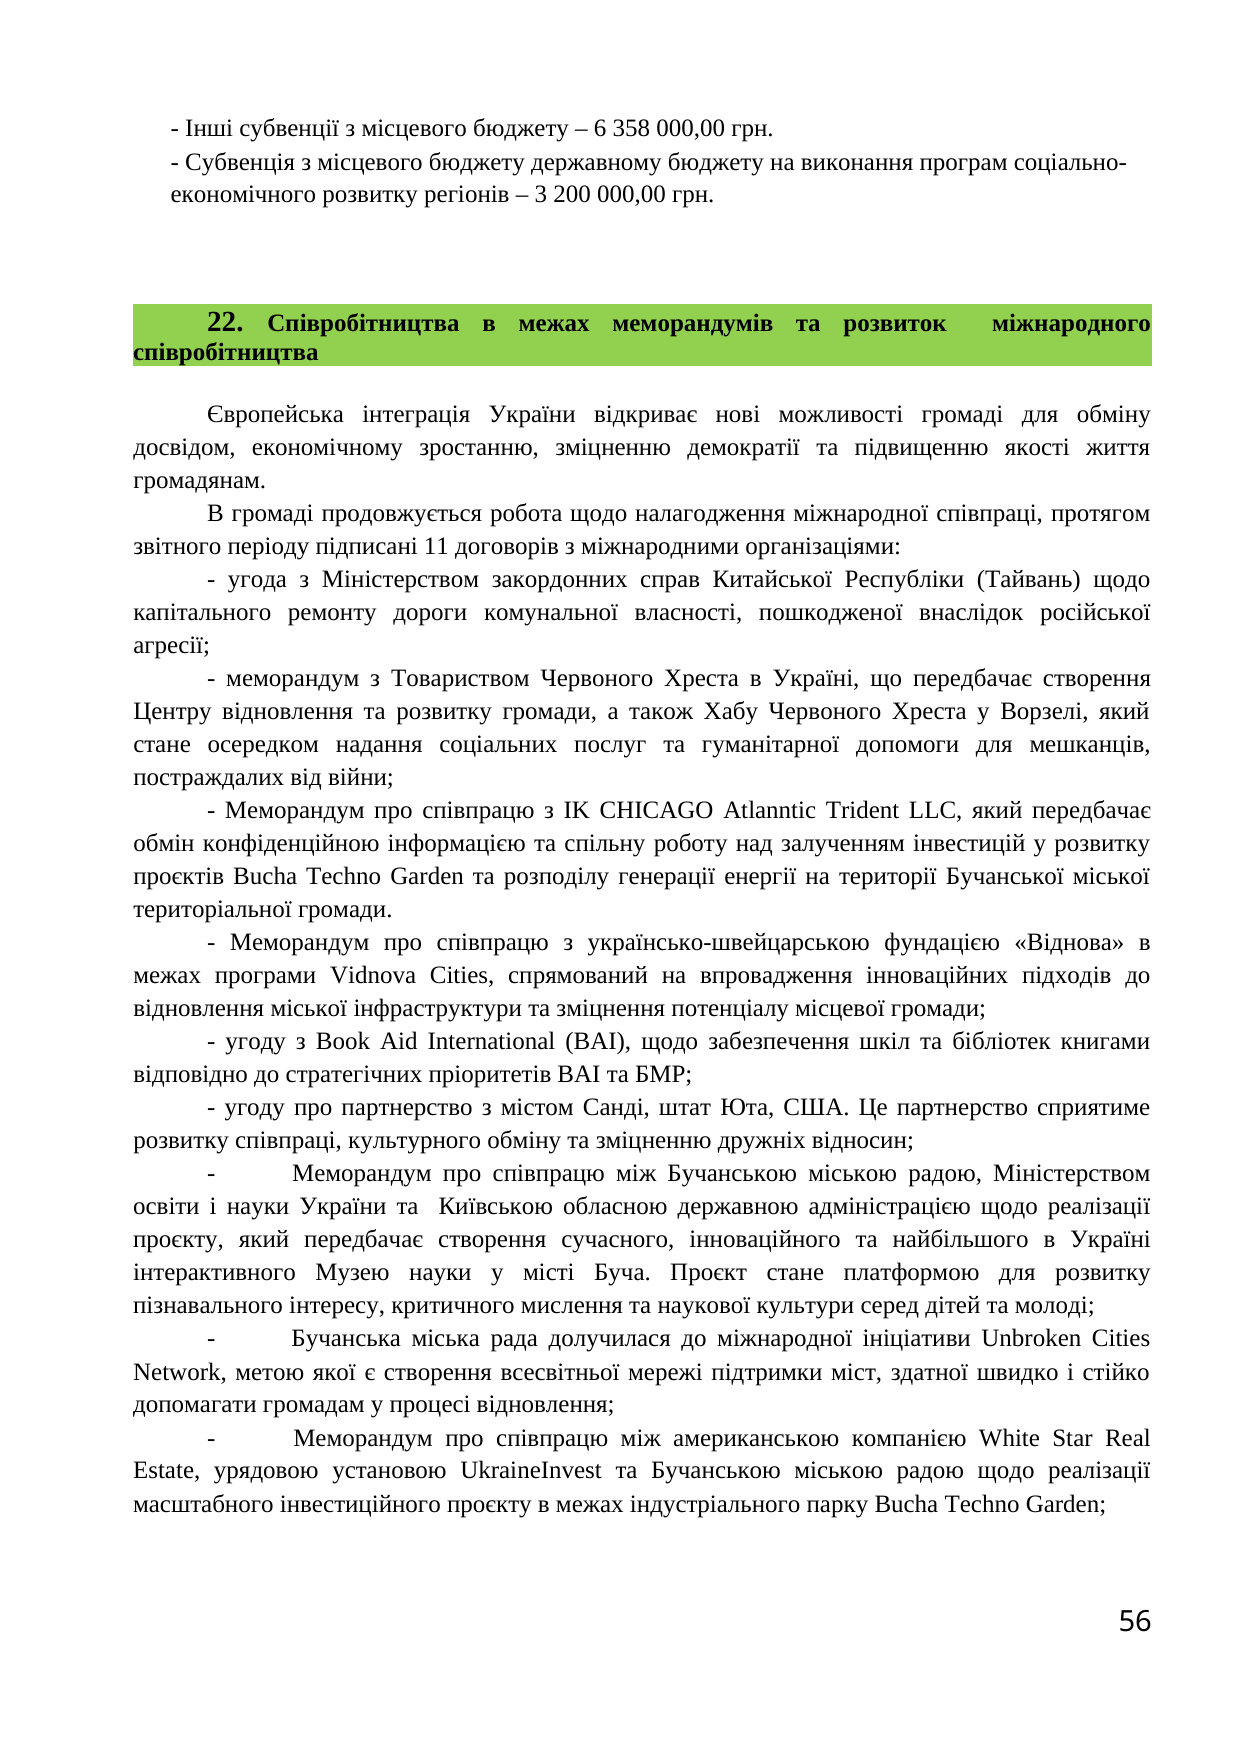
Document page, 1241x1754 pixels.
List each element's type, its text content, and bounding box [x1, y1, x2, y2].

text - Меморандум про співпрацю з українсько-швейцарською фундацією «Віднова» в межах програми Vidnova Cities, спрямований на впровадження інноваційних підходів до відновлення міської інфраструктури та зміцнення потенціалу місцевої громади; [133, 927, 1152, 1022]
text - угода з Міністерством закордонних справ Китайської Республіки (Тайвань) щодо капітального ремонту дороги комунальної власності, пошкодженої внаслідок російської агресії; [133, 564, 1152, 659]
list - Субвенція з місцевого бюджету державному бюджету на виконання програм соціально-економічного розвитку регіонів – 3 200 000,00 грн. [170, 147, 1152, 208]
text 22. Співробітництва в межах меморандумів та розвиток міжнародного співробітництва [133, 304, 1152, 366]
text - угоду з Book Aid International (BAI), щодо забезпечення шкіл та бібліотек книгами відповідно до стратегічних пріоритетів BAI та БМР; [133, 1026, 1152, 1088]
list - Інші субвенції з місцевого бюджету – 6 358 000,00 грн. [170, 113, 1152, 142]
text - Меморандум про співпрацю з IK CHICAGO Atlanntic Trident LLC, який передбачає обмін конфіденційною інформацією та спільну роботу над залученням інвестицій у розвитку проєктів Bucha Techno Garden та розподілу генерації енергії на території Бучанської міської територіальної громади. [133, 795, 1152, 923]
list Бучанська міська рада долучилася до міжнародної ініціативи Unbroken Cities Network, метою якої є створення всесвітньої мережі підтримки міст, здатної швидко і стійко допомагати громадам у процесі відновлення; [133, 1323, 1152, 1418]
text - угоду про партнерство з містом Санді, штат Юта, США. Це партнерство сприятиме розвитку співпраці, культурного обміну та зміцненню дружніх відносин; [133, 1092, 1152, 1154]
text В громаді продовжується робота щодо налагодження міжнародної співпраці, протягом звітного періоду підписані 11 договорів з міжнародними організаціями: [133, 498, 1152, 560]
list Меморандум про співпрацю між американською компанією White Star Real Estate, урядовою установою UkraineInvest та Бучанською міською радою щодо реалізації масштабного інвестиційного проєкту в межах індустріального парку Bucha Techno Garden; [133, 1452, 1152, 1547]
text - меморандум з Товариством Червоного Хреста в Україні, що передбачає створення Центру відновлення та розвитку громади, а також Хабу Червоного Хреста у Ворзелі, який стане осередком надання соціальних послуг та гуманітарної допомоги для мешканців, постраждалих від війни; [133, 663, 1152, 791]
list Меморандум про співпрацю між Бучанською міською радою, Міністерством освіти і науки України та Київською обласною державною адміністрацією щодо реалізації проєкту, який передбачає створення сучасного, інноваційного та найбільшого в Україні інтерактивного Музею науки у місті Буча. Проєкт стане платформою для розвитку пізнавального інтересу, критичного мислення та наукової культури серед дітей та молоді; [133, 1158, 1152, 1319]
text Європейська інтеграція України відкриває нові можливості громаді для обміну досвідом, економічному зростанню, зміцненню демократії та підвищенню якості життя громадянам. [133, 399, 1152, 494]
